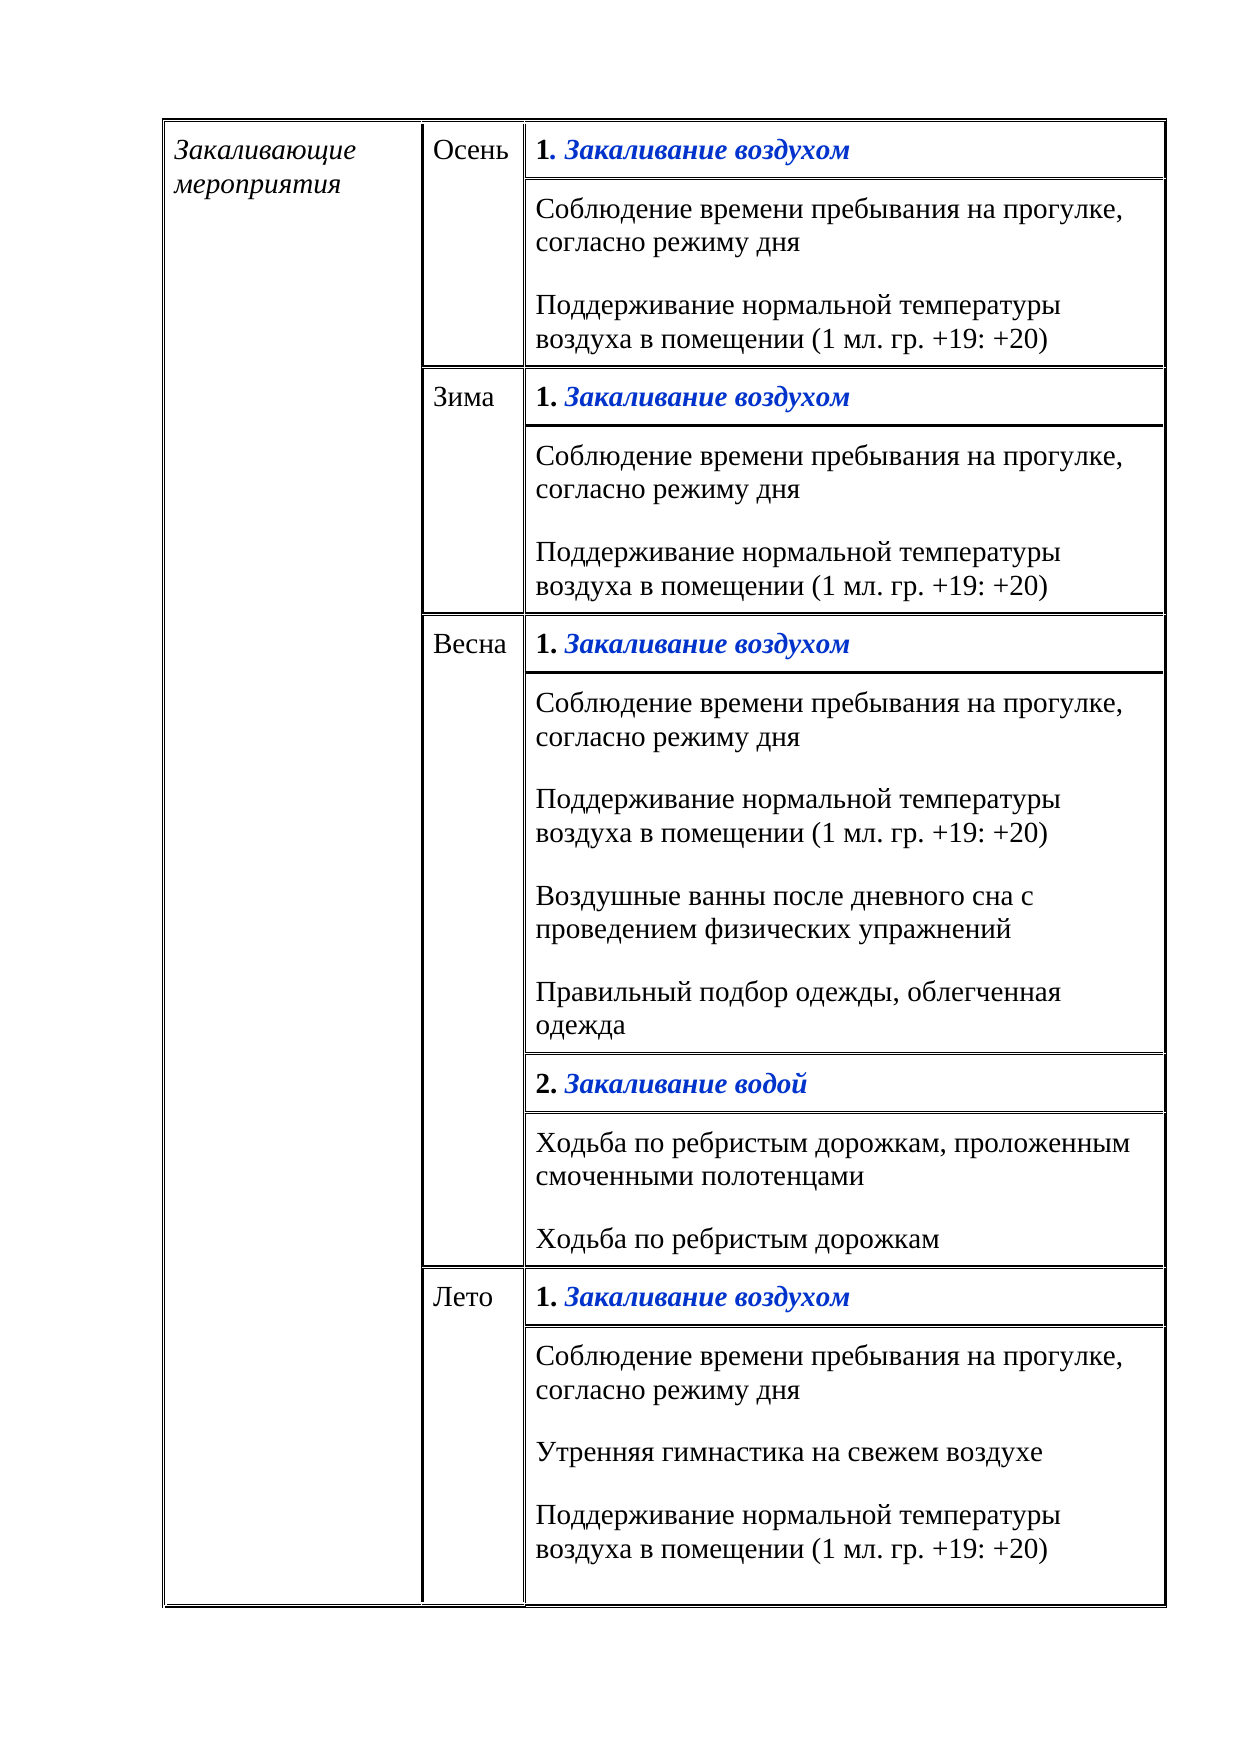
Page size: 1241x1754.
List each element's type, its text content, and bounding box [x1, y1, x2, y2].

table_cell Соблюдение времени пребывания на прогулке, согласно режиму дня Поддерживание нормальной температуры воздуха в помещении (1 мл. гр. +19: +20) [526, 424, 1164, 612]
table_header Осень [422, 122, 524, 365]
table_cell 1. Закаливание воздухом [526, 365, 1165, 424]
table_cell Лето [422, 1269, 524, 1604]
table_cell 1. Закаливание воздухом [526, 612, 1165, 671]
table_cell Зима [424, 369, 523, 612]
table_cell 2. Закаливание водой [525, 1052, 1166, 1111]
table_header 1. Закаливание воздухом [525, 122, 1164, 177]
table_cell 1. Закаливание воздухом [526, 1265, 1165, 1324]
table_cell Соблюдение времени пребывания на прогулке, согласно режиму дня Поддерживание нормальной температуры воздуха в помещении (1 мл. гр. +19: +20) Воздушные ванны после дневного сна с проведением физических упражнений Правильный подбор одежды, облегченная одежда [526, 671, 1164, 1052]
table_header Закаливающие мероприятия [165, 120, 422, 1604]
table_cell Ходьба по ребристым дорожкам, проложенным смоченными полотенцами Ходьба по ребристым дорожкам [525, 1111, 1166, 1265]
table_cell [525, 1324, 1165, 1604]
table_cell Весна [424, 616, 523, 1265]
table_cell Соблюдение времени пребывания на прогулке, согласно режиму дня Поддерживание нормальной температуры воздуха в помещении (1 мл. гр. +19: +20) [525, 177, 1166, 365]
